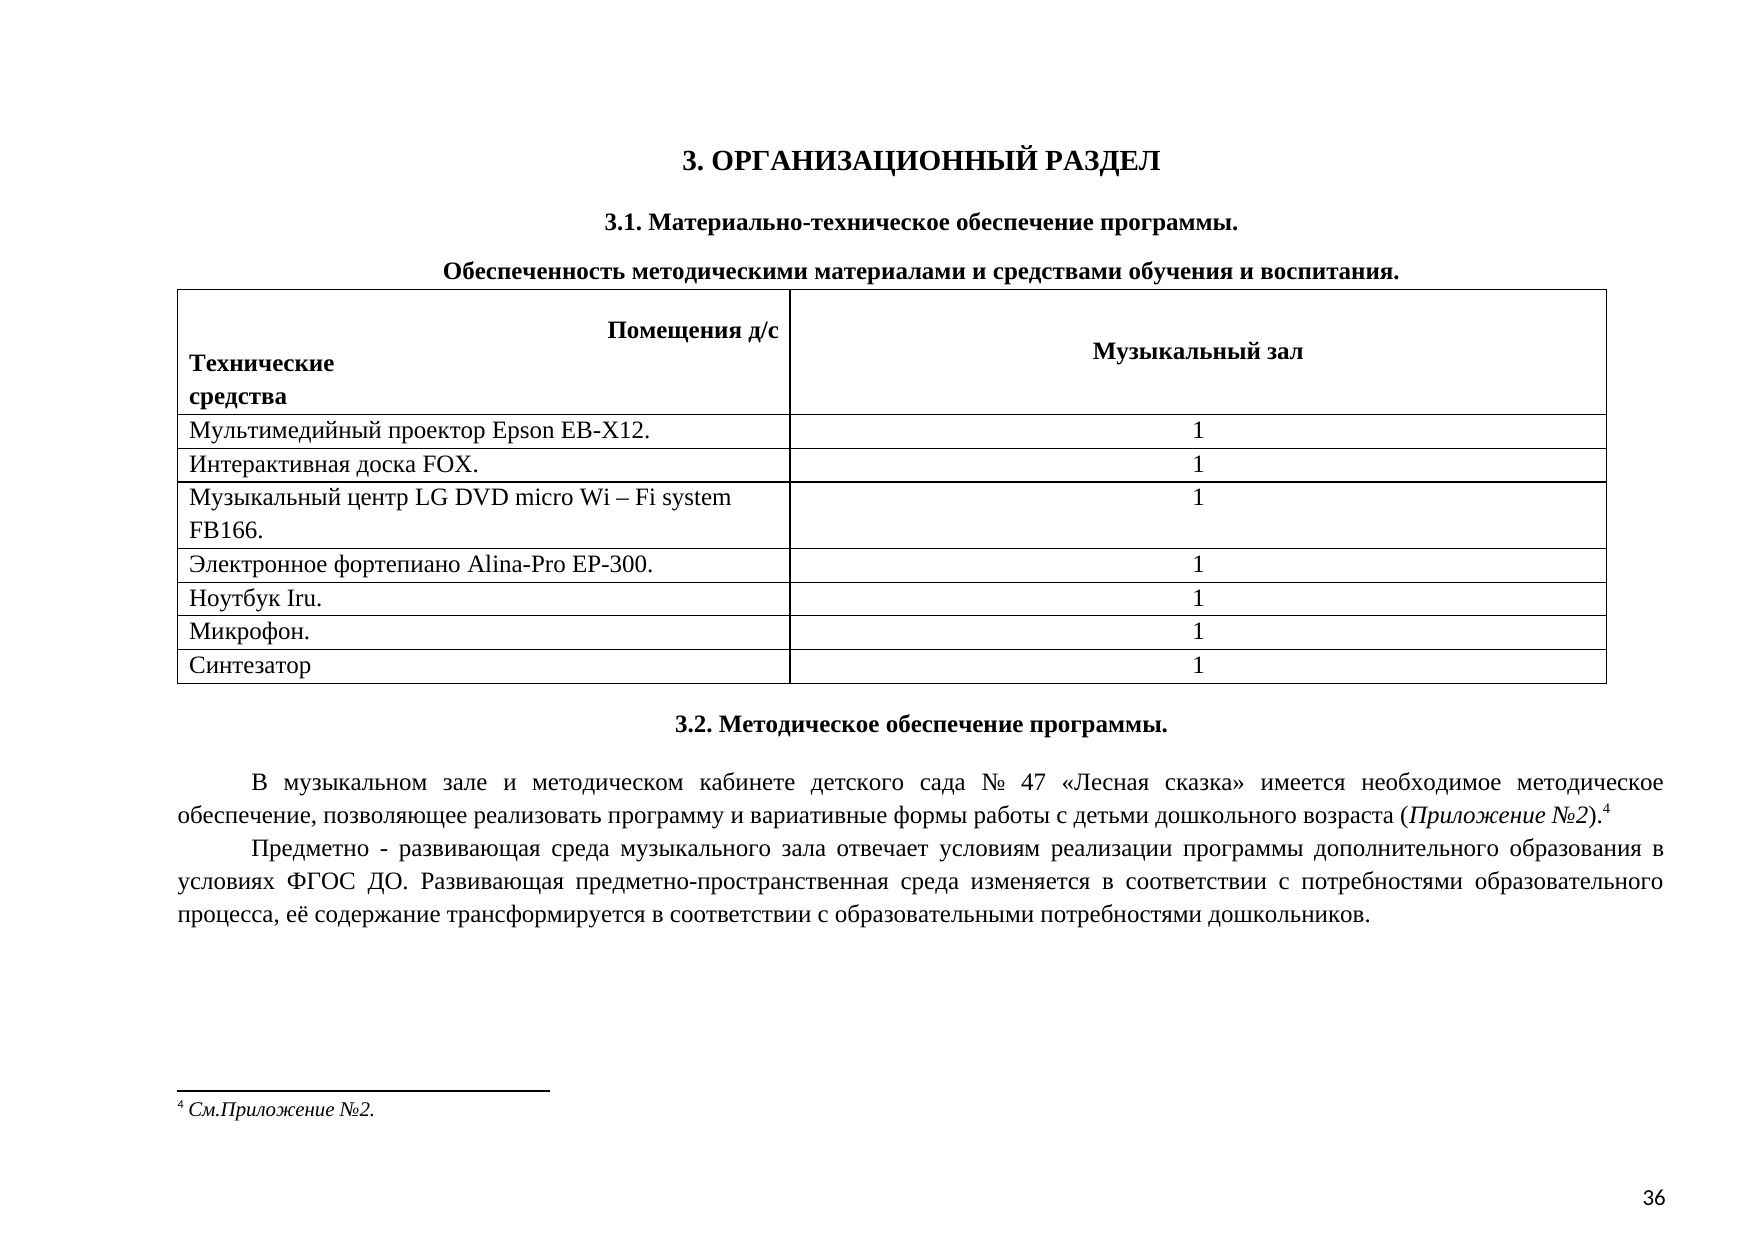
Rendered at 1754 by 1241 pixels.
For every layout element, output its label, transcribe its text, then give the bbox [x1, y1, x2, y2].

table_cell 1 [791, 415, 1606, 448]
text 3.2. Методическое обеспечение программы. [177, 709, 1665, 737]
table_cell 1 [791, 616, 1606, 649]
table_cell 1 [791, 583, 1606, 615]
table_cell Синтезатор [178, 650, 789, 683]
text Предметно - развивающая среда музыкального зала отвечает условиям реализации программы дополнительного образования в условиях ФГОС ДО. Развивающая предметно-пространственная среда изменяется в соответствии с потребностями образовательного процесса, её содержание трансформируется в соответствии с образовательными потребностями дошкольников. [177, 833, 1665, 927]
text 3.1. Материально-техническое обеспечение программы. [177, 207, 1665, 235]
text 3. ОРГАНИЗАЦИОННЫЙ РАЗДЕЛ [177, 143, 1665, 177]
table_cell 1 [791, 449, 1606, 481]
table_cell 1 [791, 483, 1606, 548]
table_cell Интерактивная доска FOX. [178, 449, 789, 481]
table_cell Мультимедийный проектор Epson EB-X12. [178, 415, 789, 448]
table_cell Музыкальный центр LG DVD micro Wi – Fi system FB166. [178, 483, 789, 548]
table_cell 1 [791, 650, 1606, 683]
table_header Помещения д/c Технические средства [178, 290, 789, 414]
table_cell Микрофон. [178, 616, 789, 649]
table_cell 1 [791, 549, 1606, 582]
text В музыкальном зале и методическом кабинете детского сада № 47 «Лесная сказка» имеется необходимое методическое обеспечение, позволяющее реализовать программу и вариативные формы работы с детьми дошкольного возраста (Приложение №2). [177, 767, 1665, 828]
text Обеспеченность методическими материалами и средствами обучения и воспитания. [177, 256, 1665, 285]
table_cell Ноутбук Iru. [178, 583, 789, 615]
table_cell Электронное фортепиано Alina-Pro EP-300. [178, 549, 789, 582]
table_header Музыкальный зал [791, 290, 1606, 414]
